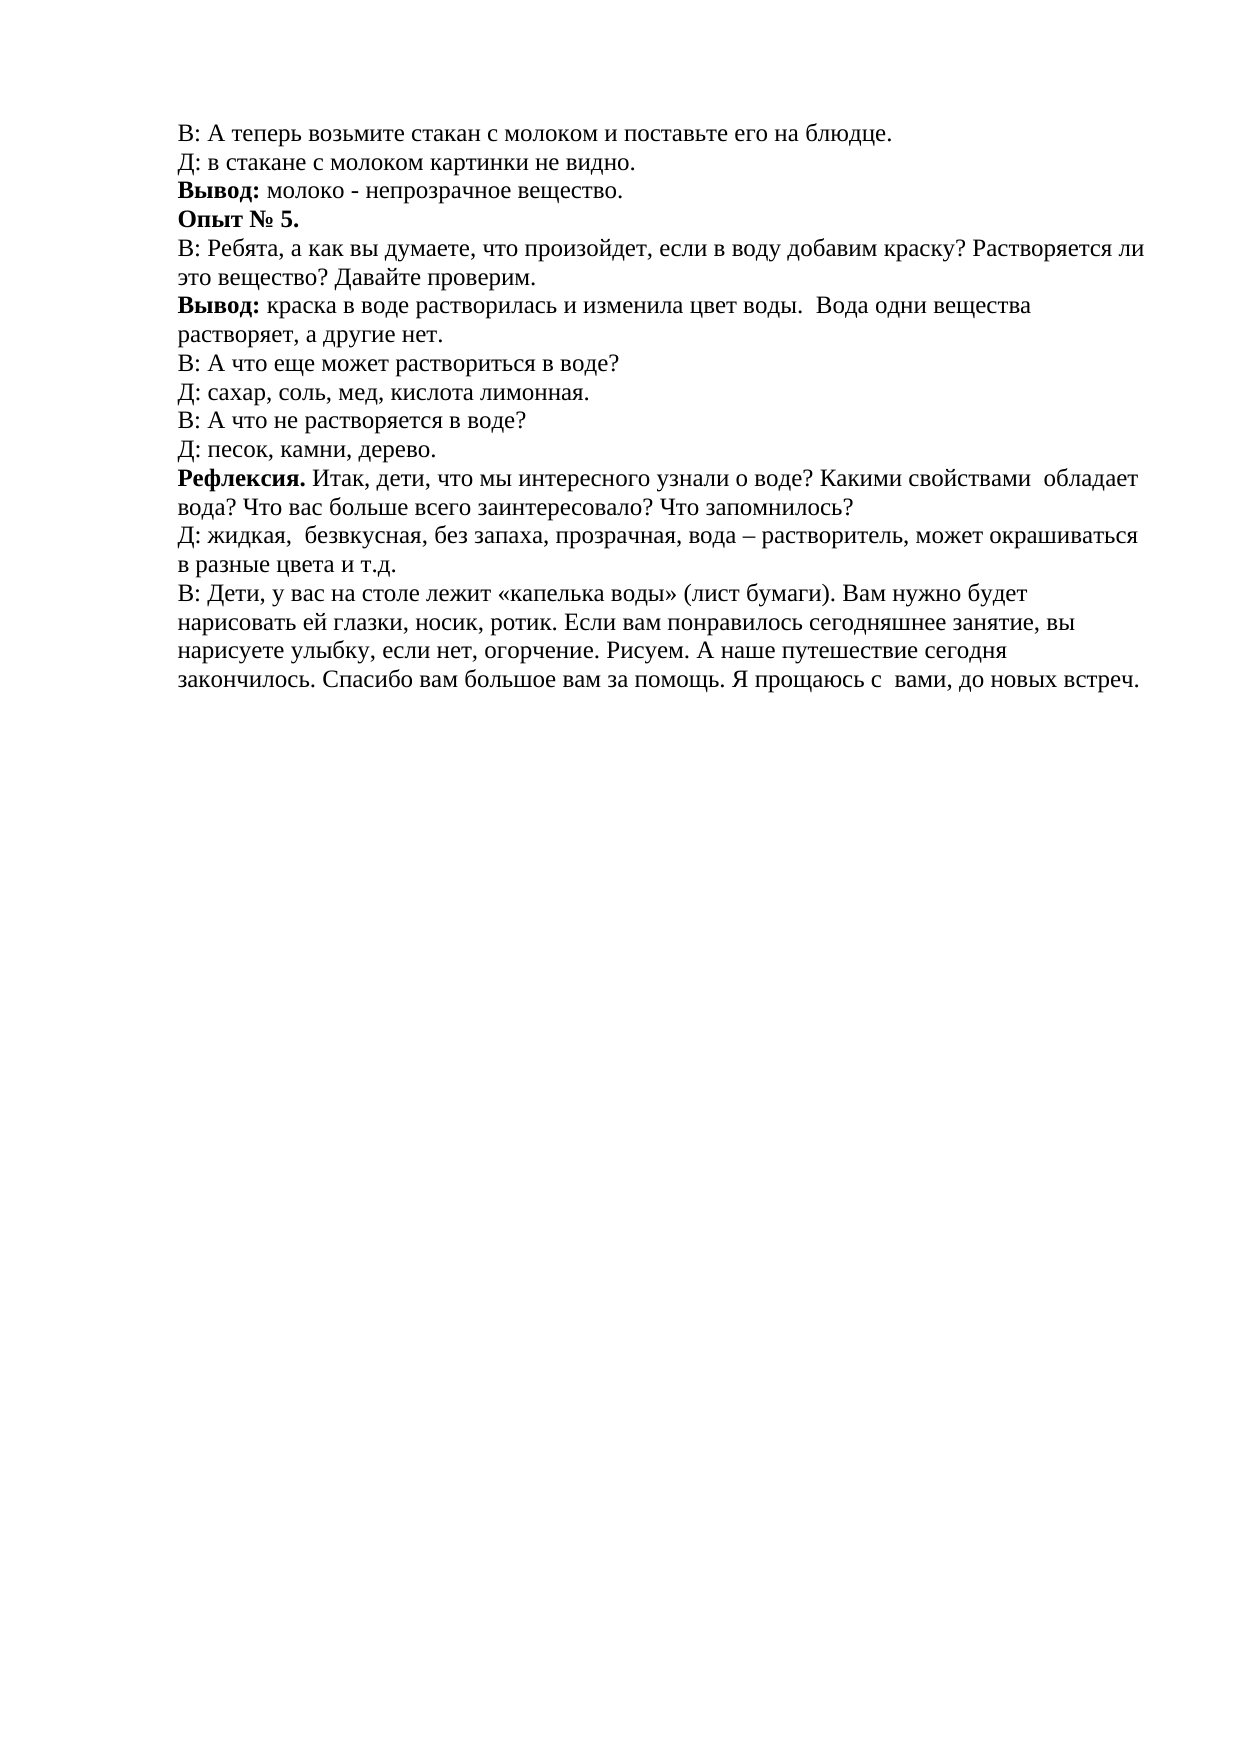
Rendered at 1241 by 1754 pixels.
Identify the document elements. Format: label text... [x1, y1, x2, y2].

text Д: жидкая, безвкусная, без запаха, прозрачная, вода – растворитель, может окрашиваться в разные цвета и т.д. [177, 521, 1152, 578]
text В: Ребята, а как вы думаете, что произойдет, если в воду добавим краску? Растворяется ли это вещество? Давайте проверим. [177, 233, 1152, 291]
text В: А что не растворяется в воде? [177, 406, 1152, 434]
text В: А теперь возьмите стакан с молоком и поставьте его на блюдце. [177, 118, 1152, 147]
text В: А что еще может раствориться в воде? [177, 348, 1152, 377]
text Д: песок, камни, дерево. [177, 434, 1152, 463]
text Вывод: краска в воде растворилась и изменила цвет воды. Вода одни вещества растворяет, а другие нет. [177, 291, 1152, 348]
text Вывод: молоко - непрозрачное вещество. [177, 176, 1152, 204]
text Д: в стакане с молоком картинки не видно. [177, 147, 1152, 176]
text Д: сахар, соль, мед, кислота лимонная. [177, 377, 1152, 406]
text Опыт № 5. [177, 204, 1152, 233]
text Рефлексия. Итак, дети, что мы интересного узнали о воде? Какими свойствами обладает вода? Что вас больше всего заинтересовало? Что запомнилось? [177, 463, 1152, 521]
text В: Дети, у вас на столе лежит «капелька воды» (лист бумаги). Вам нужно будет нарисовать ей глазки, носик, ротик. Если вам понравилось сегодняшнее занятие, вы нарисуете улыбку, если нет, огорчение. Рисуем. А наше путешествие сегодня закончилось. Спасибо вам большое вам за помощь. Я прощаюсь с вами, до новых встреч. [177, 578, 1152, 693]
